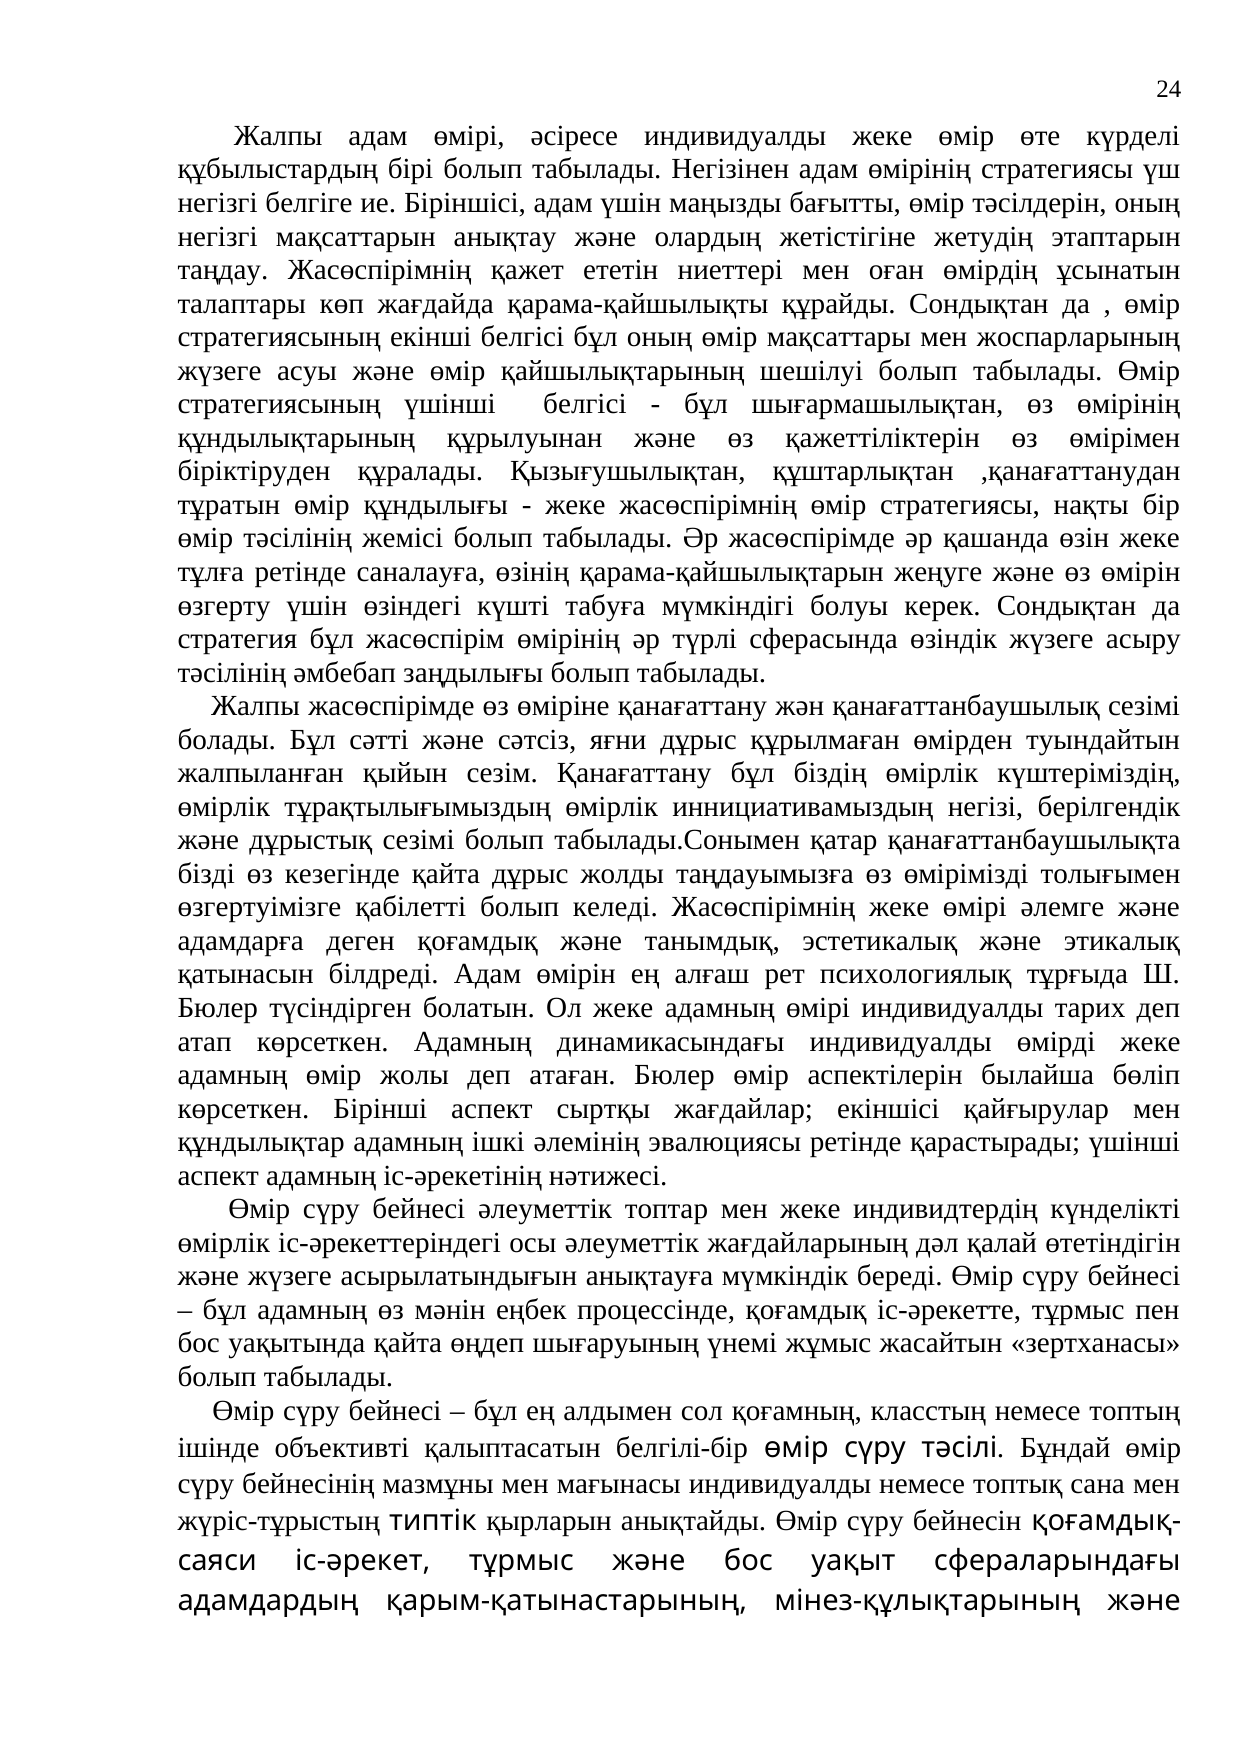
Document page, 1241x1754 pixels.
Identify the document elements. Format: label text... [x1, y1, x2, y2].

text Жалпы жасөспірімде өз өміріне қанағаттану жән қанағаттанбаушылық сезімі болады. Бұл сәтті және сәтсіз, яғни дұрыс құрылмаған өмірден туындайтын жалпыланған қыйын сезім. Қанағаттану бұл біздің өмірлік күштеріміздің, өмірлік тұрақтылығымыздың өмірлік иннициативамыздың негізі, берілгендік және дұрыстық сезімі болып табылады.Сонымен қатар қанағаттанбаушылықта бізді өз кезегінде қайта дұрыс жолды таңдауымызға өз өмірімізді толығымен өзгертуімізге қабілетті болып келеді. Жасөспірімнің жеке өмірі әлемге және адамдарға деген қоғамдық және танымдық, эстетикалық және этикалық қатынасын білдреді. Адам өмірін ең алғаш рет психологиялық тұрғыда Ш. Бюлер түсіндірген болатын. Ол жеке адамның өмірі индивидуалды тарих деп атап көрсеткен. Адамның динамикасындағы индивидуалды өмірді жеке адамның өмір жолы деп атаған. Бюлер өмір аспектілерін былайша бөліп көрсеткен. Бірінші аспект сыртқы жағдайлар; екіншісі қайғырулар мен құндылықтар адамның ішкі әлемінің эвалюциясы ретінде қарастырады; үшінші аспект адамның іс-әрекетінің нәтижесі. [177, 688, 1181, 1191]
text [177, 1393, 1181, 1618]
text Жалпы адам өмірі, әсіресе индивидуалды жеке өмір өте күрделі құбылыстардың бірі болып табылады. Негізінен адам өмірінің стратегиясы үш негізгі белгіге ие. Біріншісі, адам үшін маңызды бағытты, өмір тәсілдерін, оның негізгі мақсаттарын анықтау және олардың жетістігіне жетудің этаптарын таңдау. Жасөспірімнің қажет ететін ниеттері мен оған өмірдің ұсынатын талаптары көп жағдайда қарама-қайшылықты құрайды. Сондықтан да , өмір стратегиясының екінші белгісі бұл оның өмір мақсаттары мен жоспарларының жүзеге асуы және өмір қайшылықтарының шешілуі болып табылады. Өмір стратегиясының үшінші белгісі - бұл шығармашылықтан, өз өмірінің құндылықтарының құрылуынан және өз қажеттіліктерін өз өмірімен біріктіруден құралады. Қызығушылықтан, құштарлықтан ,қанағаттанудан тұратын өмір құндылығы - жеке жасөспірімнің өмір стратегиясы, нақты бір өмір тәсілінің жемісі болып табылады. Әр жасөспірімде әр қашанда өзін жеке тұлға ретінде саналауға, өзінің қарама-қайшылықтарын жеңуге және өз өмірін өзгерту үшін өзіндегі күшті табуға мүмкіндігі болуы керек. Сондықтан да стратегия бұл жасөспірім өмірінің әр түрлі сферасында өзіндік жүзеге асыру тәсілінің әмбебап заңдылығы болып табылады. [177, 118, 1181, 688]
text Өмір сүру бейнесі әлеуметтік топтар мен жеке индивидтердің күнделікті өмірлік іс-әрекеттеріндегі осы әлеуметтік жағдайларының дәл қалай өтетіндігін және жүзеге асырылатындығын анықтауға мүмкіндік береді. Өмір сүру бейнесі – бұл адамның өз мәнін еңбек процессінде, қоғамдық іс-әрекетте, тұрмыс пен бос уақытында қайта өңдеп шығаруының үнемі жұмыс жасайтын «зертханасы» болып табылады. [177, 1191, 1181, 1393]
